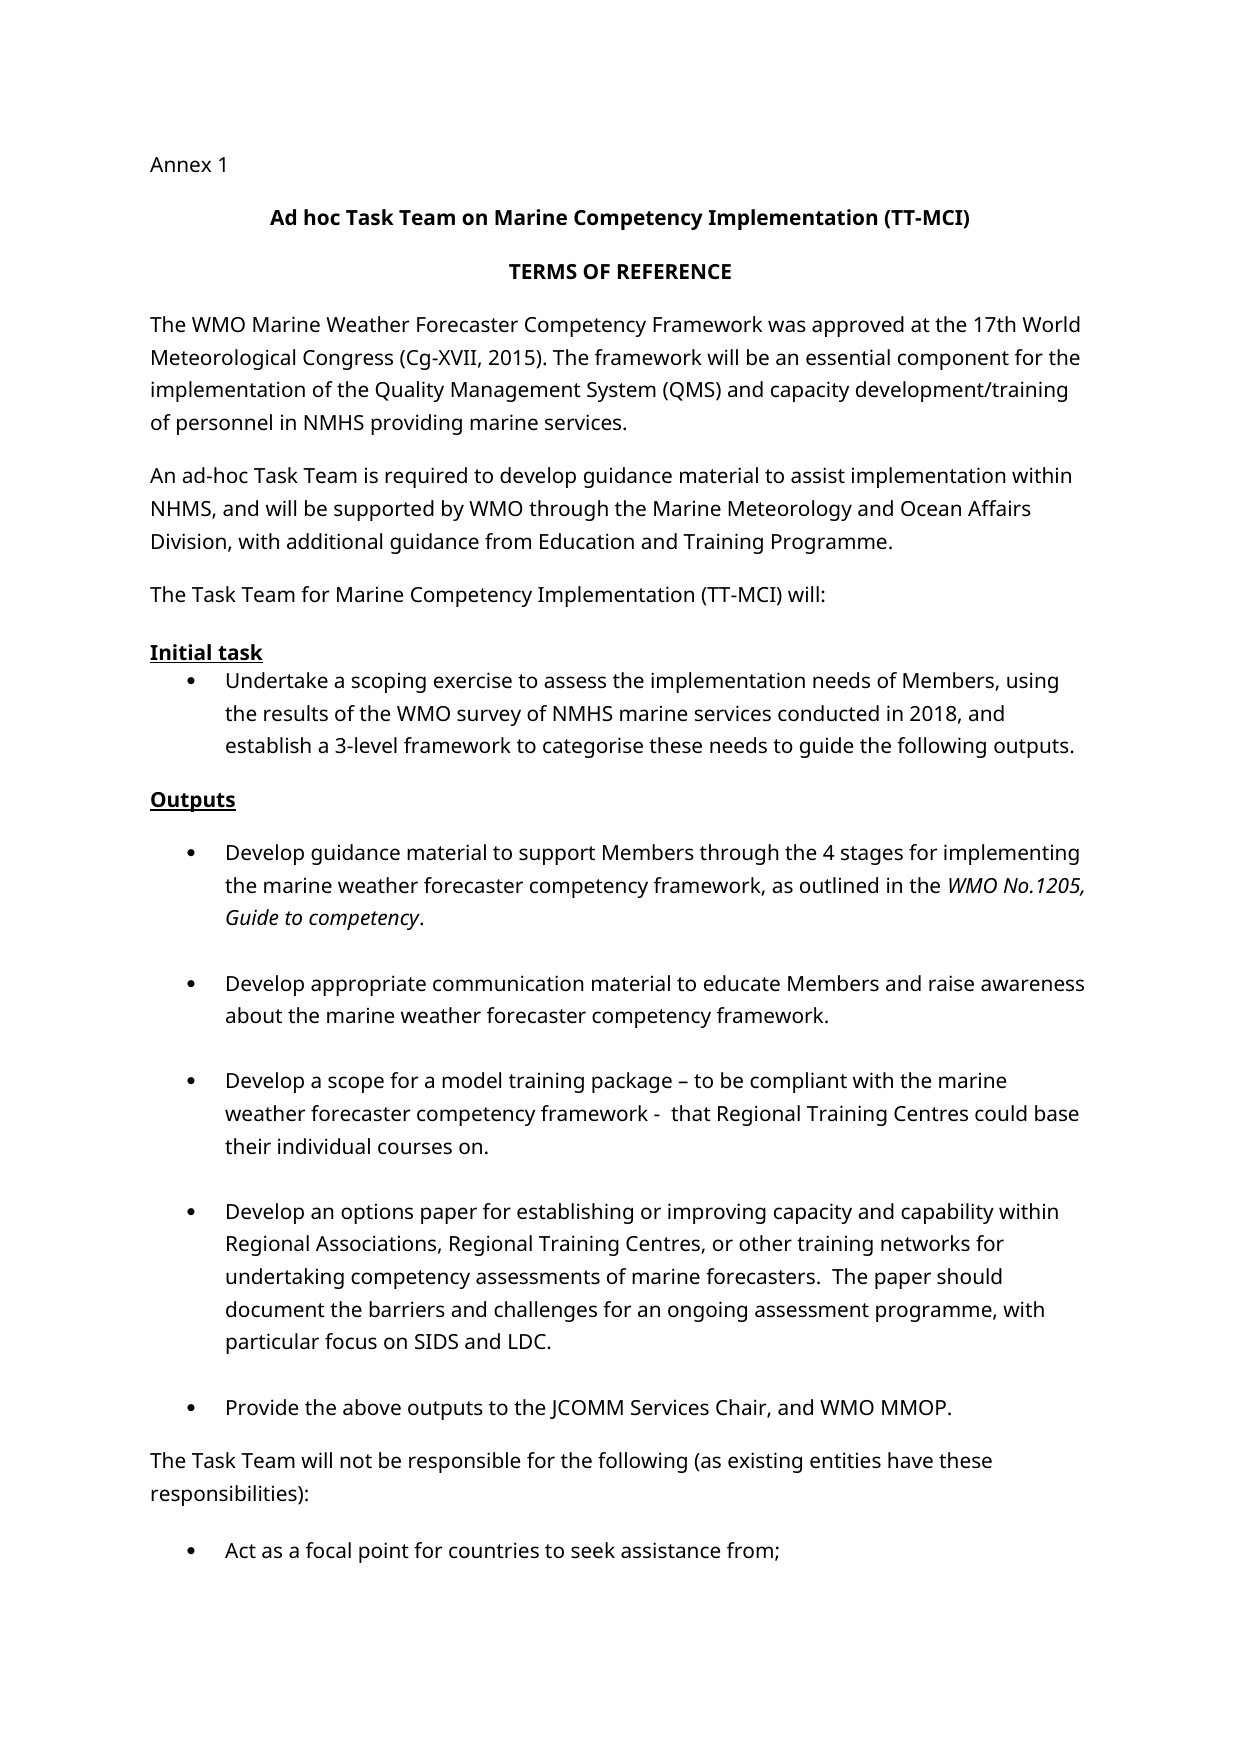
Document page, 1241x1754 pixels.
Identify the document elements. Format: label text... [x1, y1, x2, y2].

text Ad hoc Task Team on Marine Competency Implementation (TT-MCI) [150, 203, 1090, 232]
text Initial task [150, 638, 1090, 666]
text Outputs [150, 785, 1090, 813]
list Develop guidance material to support Members through the 4 stages for implementing the marine weather forecaster competency framework, as outlined in the WMO No.1205, Guide to competency. [187, 838, 1090, 932]
list Provide the above outputs to the JCOMM Services Chair, and WMO MMOP. [187, 1393, 1090, 1421]
list Act as a focal point for countries to seek assistance from; [187, 1536, 1090, 1565]
text An ad-hoc Task Team is required to develop guidance material to assist implementation within NHMS, and will be supported by WMO through the Marine Meteorology and Ocean Affairs Division, with additional guidance from Education and Training Programme. [150, 462, 1090, 555]
text The Task Team will not be responsible for the following (as existing entities have these responsibilities): [150, 1446, 1090, 1507]
text The WMO Marine Weather Forecaster Competency Framework was approved at the 17th World Meteorological Congress (Cg-XVII, 2015). The framework will be an essential component for the implementation of the Quality Management System (QMS) and capacity development/training of personnel in NMHS providing marine services. [150, 310, 1090, 437]
list Develop appropriate communication material to educate Members and raise awareness about the marine weather forecaster competency framework. [187, 969, 1090, 1030]
text Annex 1 [150, 150, 1090, 178]
list Undertake a scoping exercise to assess the implementation needs of Members, using the results of the WMO survey of NMHS marine services conducted in 2018, and establish a 3-level framework to categorise these needs to guide the following outputs. [187, 666, 1090, 760]
list Develop a scope for a model training package – to be compliant with the marine weather forecaster competency framework - that Regional Training Centres could base their individual courses on. [187, 1067, 1090, 1160]
list Develop an options paper for establishing or improving capacity and capability within Regional Associations, Regional Training Centres, or other training networks for undertaking competency assessments of marine forecasters. The paper should document the barriers and challenges for an ongoing assessment programme, with particular focus on SIDS and LDC. [187, 1197, 1090, 1356]
text TERMS OF REFERENCE [150, 257, 1090, 285]
text The Task Team for Marine Competency Implementation (TT-MCI) will: [150, 580, 1090, 609]
